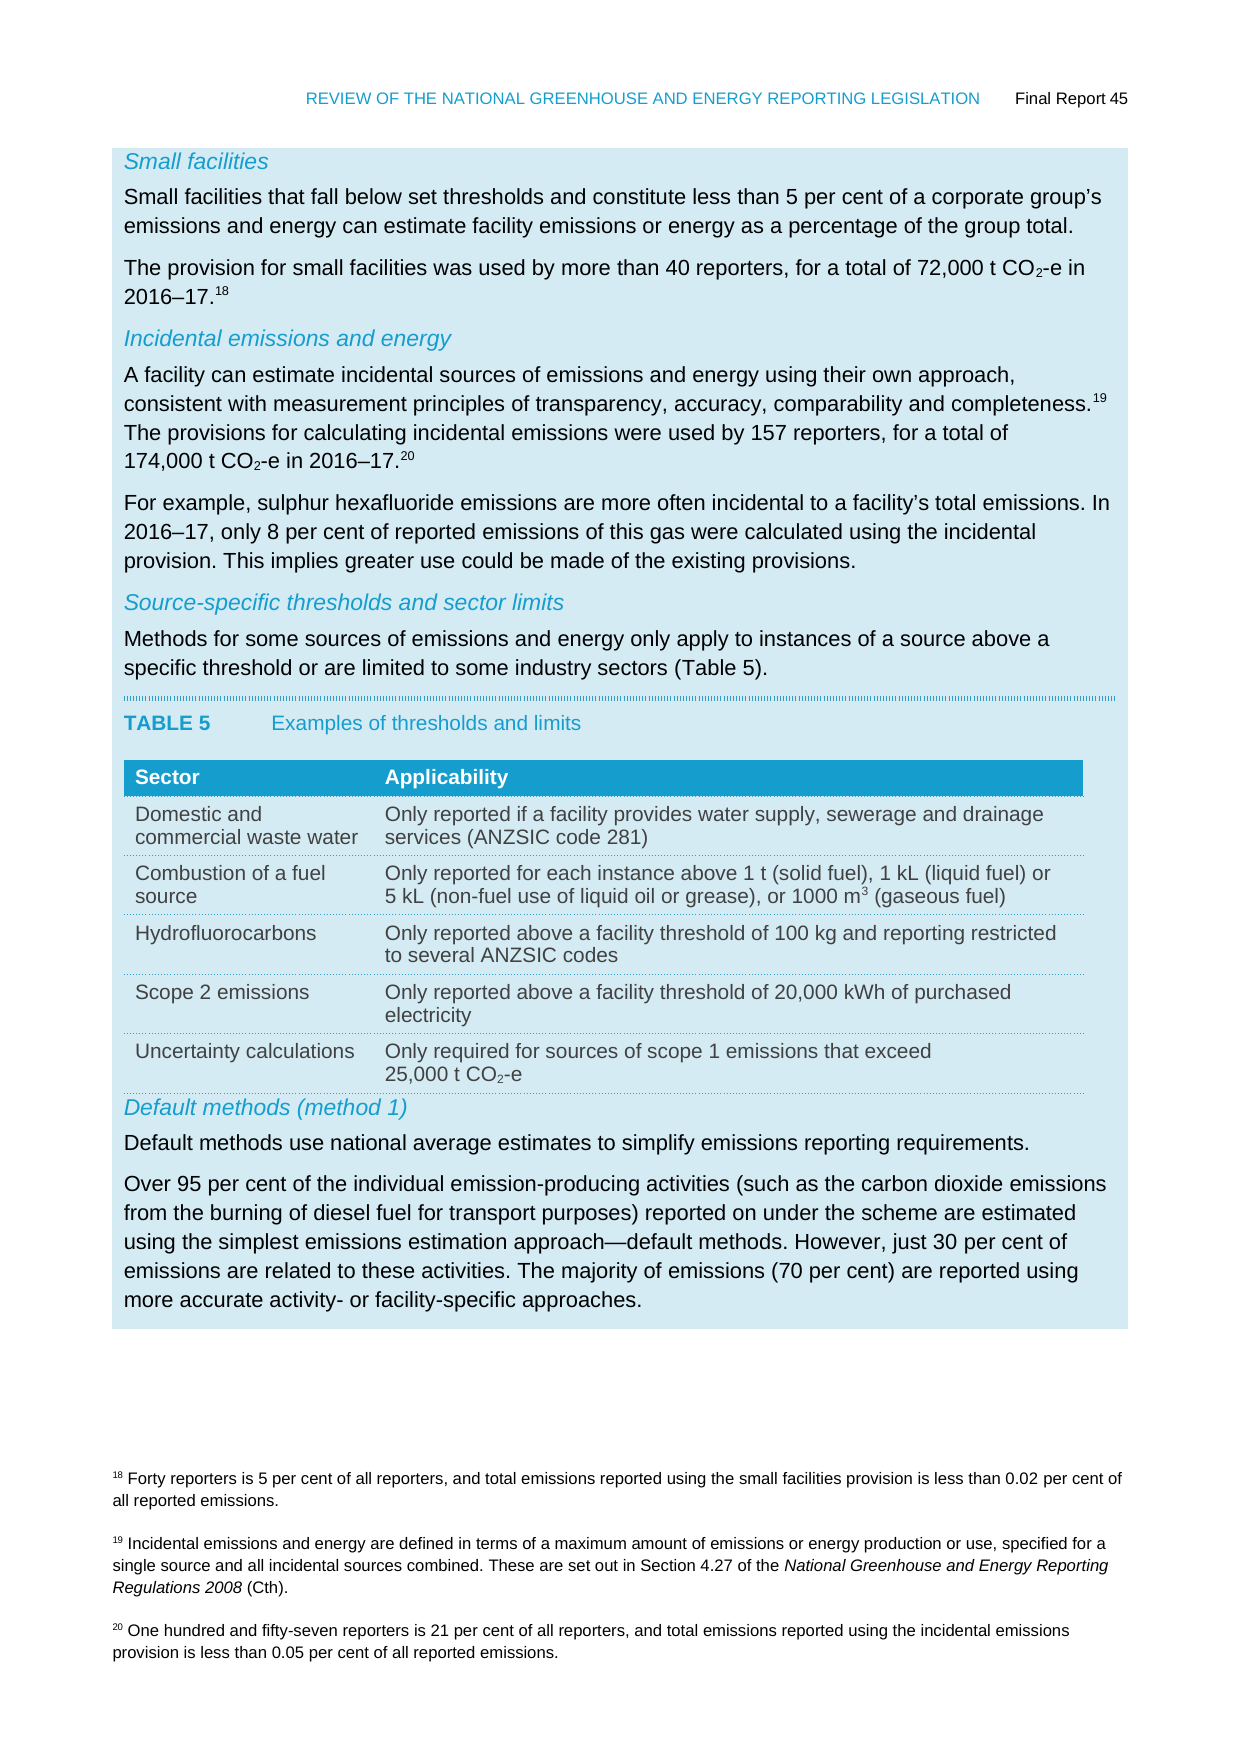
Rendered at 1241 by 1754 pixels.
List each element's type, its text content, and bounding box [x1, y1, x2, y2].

table_header Existing provisions for simplified reporting in the legislation Small facilities Small facilities that fall below set thresholds and constitute less than 5 per cent of a corporate group’s emissions and energy can estimate facility emissions or energy as a percentage of the group total. The provision for small facilities was used by more than 40 reporters, for a total of 72,000 t CO2-e in 2016–17. Incidental emissions and energy A facility can estimate incidental sources of emissions and energy using their own approach, consistent with measurement principles of transparency, accuracy, comparability and completeness. The provisions for calculating incidental emissions were used by 157 reporters, for a total of 174,000 t CO2-e in 2016–17. For example, sulphur hexafluoride emissions are more often incidental to a facility’s total emissions. In 2016–17, only 8 per cent of reported emissions of this gas were calculated using the incidental provision. This implies greater use could be made of the existing provisions. Source-specific thresholds and sector limits Methods for some sources of emissions and energy only apply to instances of a source above a specific threshold or are limited to some industry sectors (Table 5). Examples of thresholds and limits Default methods (method 1) Default methods use national average estimates to simplify emissions reporting requirements. Over 95 per cent of the individual emission-producing activities (such as the carbon dioxide emissions from the burning of diesel fuel for transport purposes) reported on under the scheme are estimated using the simplest emissions estimation approach—default methods. However, just 30 per cent of emissions are related to these activities. The majority of emissions (70 per cent) are reported using more accurate activity- or facility-specific approaches. [112, 148, 1128, 1329]
